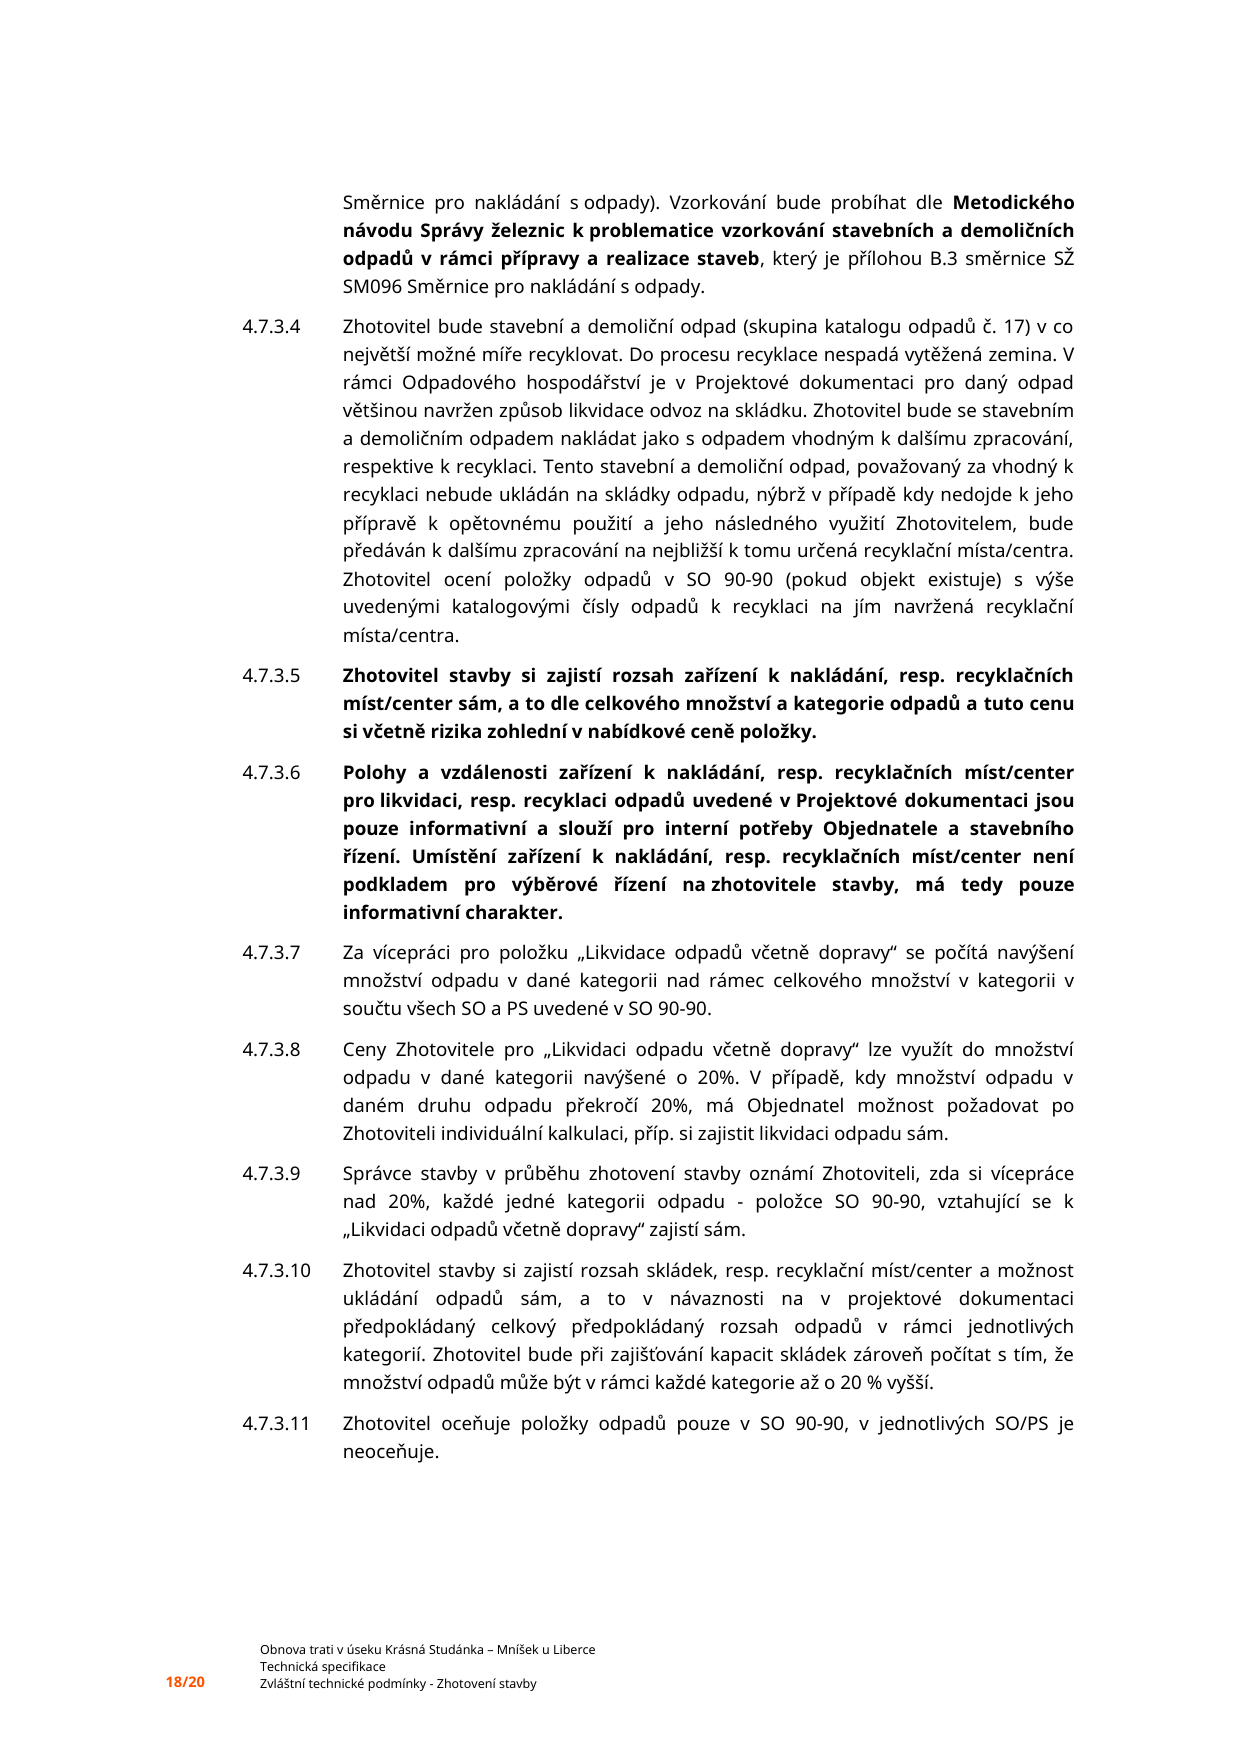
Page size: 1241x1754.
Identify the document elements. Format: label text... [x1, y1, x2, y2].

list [242, 189, 1075, 299]
list Zhotovitel stavby si zajistí rozsah zařízení k nakládání, resp. recyklačních míst/center sám, a to dle celkového množství a kategorie odpadů a tuto cenu si včetně rizika zohlední v nabídkové ceně položky. [242, 662, 1075, 744]
list Za vícepráci pro položku „Likvidace odpadů včetně dopravy“ se počítá navýšení množství odpadu v dané kategorii nad rámec celkového množství v kategorii v součtu všech SO a PS uvedené v SO 90-90. [242, 939, 1075, 1021]
list Polohy a vzdálenosti zařízení k nakládání, resp. recyklačních míst/center pro likvidaci, resp. recyklaci odpadů uvedené v Projektové dokumentaci jsou pouze informativní a slouží pro interní potřeby Objednatele a stavebního řízení. Umístění zařízení k nakládání, resp. recyklačních míst/center není podkladem pro výběrové řízení na zhotovitele stavby, má tedy pouze informativní charakter. [242, 759, 1075, 924]
list Zhotovitel stavby si zajistí rozsah skládek, resp. recyklační míst/center a možnost ukládání odpadů sám, a to v návaznosti na v projektové dokumentaci předpokládaný celkový předpokládaný rozsah odpadů v rámci jednotlivých kategorií. Zhotovitel bude při zajišťování kapacit skládek zároveň počítat s tím, že množství odpadů může být v rámci každé kategorie až o 20 % vyšší. [242, 1257, 1075, 1395]
list Správce stavby v průběhu zhotovení stavby oznámí Zhotoviteli, zda si vícepráce nad 20%, každé jedné kategorii odpadu - položce SO 90-90, vztahující se k „Likvidaci odpadů včetně dopravy“ zajistí sám. [242, 1161, 1075, 1242]
list Ceny Zhotovitele pro „Likvidaci odpadu včetně dopravy“ lze využít do množství odpadu v dané kategorii navýšené o 20%. V případě, kdy množství odpadu v daném druhu odpadu překročí 20%, má Objednatel možnost požadovat po Zhotoviteli individuální kalkulaci, příp. si zajistit likvidaci odpadu sám. [242, 1036, 1075, 1146]
list Zhotovitel oceňuje položky odpadů pouze v SO 90-90, v jednotlivých SO/PS je neoceňuje. [242, 1410, 1075, 1463]
list Zhotovitel bude stavební a demoliční odpad (skupina katalogu odpadů č. 17) v co největší možné míře recyklovat. Do procesu recyklace nespadá vytěžená zemina. V rámci Odpadového hospodářství je v Projektové dokumentaci pro daný odpad většinou navržen způsob likvidace odvoz na skládku. Zhotovitel bude se stavebním a demoličním odpadem nakládat jako s odpadem vhodným k dalšímu zpracování, respektive k recyklaci. Tento stavební a demoliční odpad, považovaný za vhodný k recyklaci nebude ukládán na skládky odpadu, nýbrž v případě kdy nedojde k jeho přípravě k opětovnému použití a jeho následného využití Zhotovitelem, bude předáván k dalšímu zpracování na nejbližší k tomu určená recyklační místa/centra. Zhotovitel ocení položky odpadů v SO 90-90 (pokud objekt existuje) s výše uvedenými katalogovými čísly odpadů k recyklaci na jím navržená recyklační místa/centra. [242, 314, 1075, 647]
